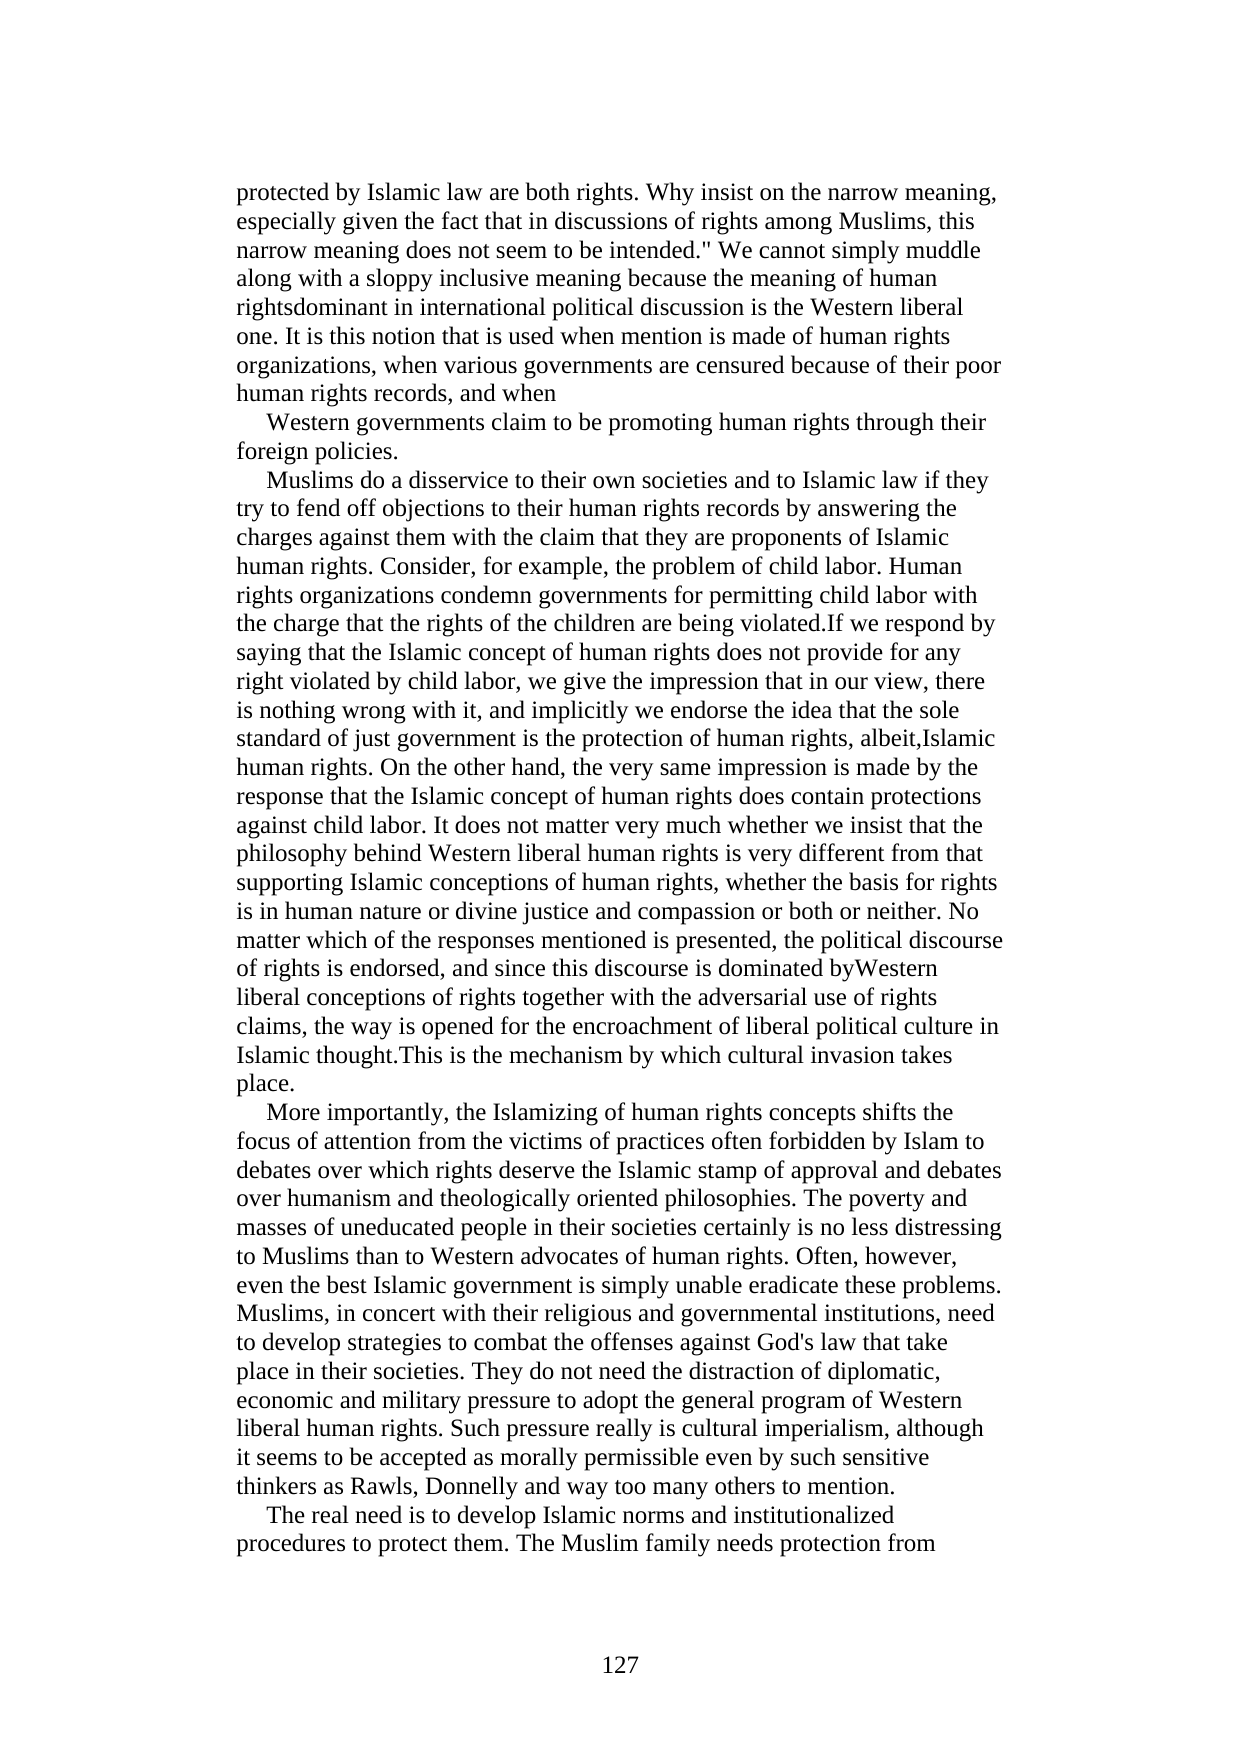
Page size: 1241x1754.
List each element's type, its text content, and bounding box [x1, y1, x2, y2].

text More importantly, the Islamizing of human rights concepts shifts the focus of attention from the victims of practices often forbidden by Islam to debates over which rights deserve the Islamic stamp of approval and debates over humanism and theologically oriented philosophies. The poverty and masses of uneducated people in their societies certainly is no less distressing to Muslims than to Western advocates of human rights. Often, however, even the best Islamic government is simply unable eradicate these problems. Muslims, in concert with their religious and governmental institutions, need to develop strategies to combat the offenses against God's law that take place in their societies. They do not need the distraction of diplomatic, economic and military pressure to adopt the general program of Western liberal human rights. Such pressure really is cultural imperialism, although it seems to be accepted as morally permissible even by such sensitive thinkers as Rawls, Donnelly and way too many others to mention. [236, 1097, 1004, 1500]
text Muslims do a disservice to their own societies and to Islamic law if they try to fend off objections to their human rights records by answering the charges against them with the claim that they are proponents of Islamic human rights. Consider, for example, the problem of child labor. Human rights organizations condemn governments for permitting child labor with the charge that the rights of the children are being violated.If we respond by saying that the Islamic concept of human rights does not provide for any right violated by child labor, we give the impression that in our view, there is nothing wrong with it, and implicitly we endorse the idea that the sole standard of just government is the protection of human rights, albeit,Islamic human rights. On the other hand, the very same impression is made by the response that the Islamic concept of human rights does contain protections against child labor. It does not matter very much whether we insist that the philosophy behind Western liberal human rights is very different from that supporting Islamic conceptions of human rights, whether the basis for rights is in human nature or divine justice and compassion or both or neither. No matter which of the responses mentioned is presented, the political discourse of rights is endorsed, and since this discourse is dominated byWestern liberal conceptions of rights together with the adversarial use of rights claims, the way is opened for the encroachment of liberal political culture in Islamic thought.This is the mechanism by which cultural invasion takes place. [236, 465, 1004, 1097]
text Western governments claim to be promoting human rights through their foreign policies. [236, 407, 1004, 465]
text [236, 1500, 1004, 1557]
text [236, 177, 1004, 407]
